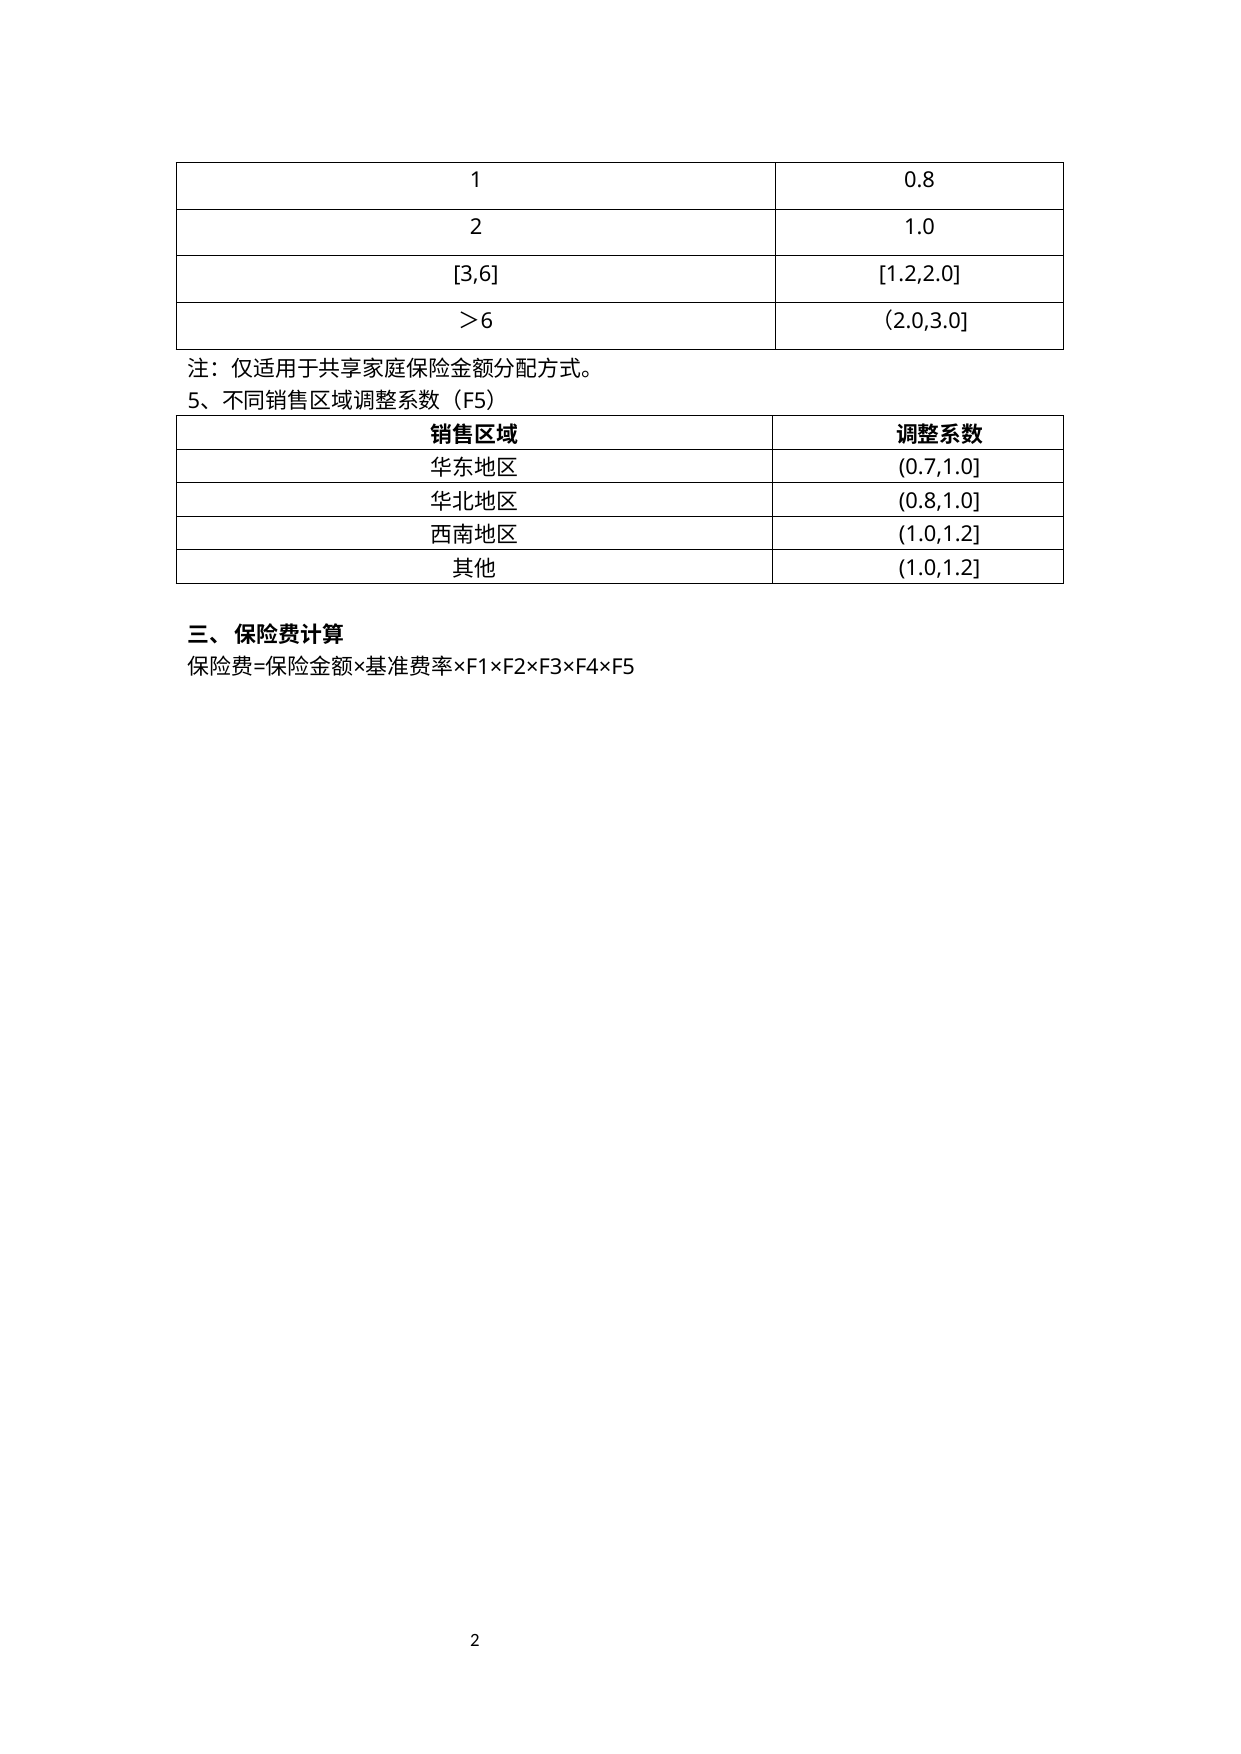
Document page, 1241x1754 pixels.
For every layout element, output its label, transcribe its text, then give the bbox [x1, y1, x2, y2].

table_cell (0.7,1.0] [773, 450, 1063, 482]
table_cell [3,6] [177, 256, 775, 302]
text 5、不同销售区域调整系数（F5） [187, 383, 1053, 415]
table_cell 西南地区 [177, 517, 772, 549]
table_cell 2 [177, 210, 775, 255]
table_cell (0.8,1.0] [773, 483, 1063, 516]
table_header 销售区域 [177, 416, 772, 449]
list 保险费计算 [187, 616, 1053, 649]
table_cell 1 [177, 163, 775, 208]
table_cell (1.0,1.2] [773, 517, 1063, 549]
table_cell 华东地区 [177, 450, 772, 482]
table_header 调整系数 [773, 416, 1063, 449]
table_cell 华北地区 [177, 483, 772, 516]
table_cell 其他 [177, 550, 772, 583]
table_cell [1.2,2.0] [776, 256, 1063, 302]
table_cell (1.0,1.2] [773, 550, 1063, 583]
table_cell （2.0,3.0] [776, 303, 1063, 349]
table_cell ＞6 [177, 303, 775, 349]
text 注：仅适用于共享家庭保险金额分配方式。 [187, 350, 1053, 383]
table_cell 0.8 [776, 163, 1063, 208]
text 保险费=保险金额×基准费率×F1×F2×F3×F4×F5 [187, 649, 1053, 681]
table_cell 1.0 [776, 210, 1063, 255]
